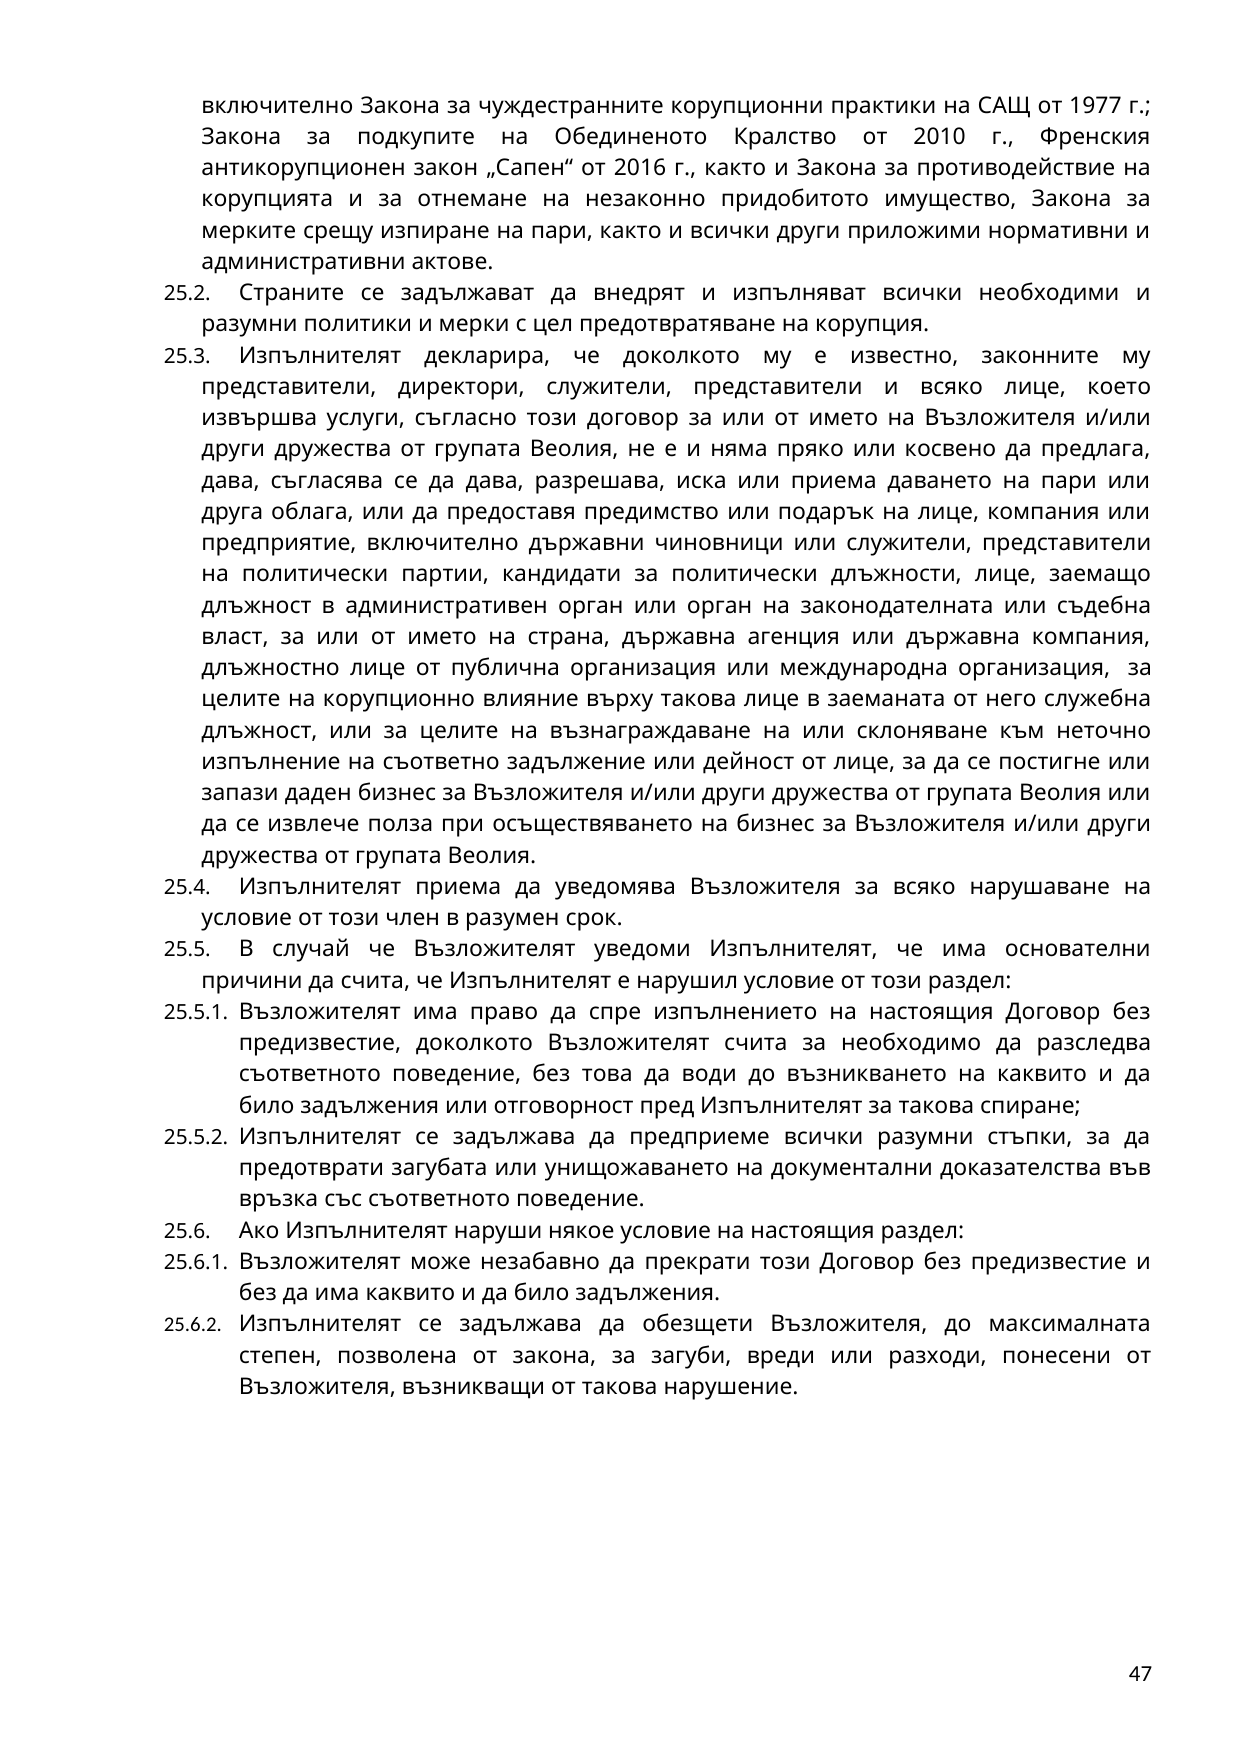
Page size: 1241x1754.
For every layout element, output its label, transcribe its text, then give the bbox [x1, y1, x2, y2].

list Възложителят има право да спре изпълнението на настоящия Договор без предизвестие, доколкото Възложителят счита за необходимо да разследва съответното поведение, без това да води до възникването на каквито и да било задължения или отговорност пред Изпълнителят за такова спиране; [164, 995, 1152, 1120]
list Страните се задължават да внедрят и изпълняват всички необходими и разумни политики и мерки с цел предотвратяване на корупция. [164, 276, 1152, 339]
list Изпълнителят се задължава да предприеме всички разумни стъпки, за да предотврати загубата или унищожаването на документални доказателства във връзка със съответното поведение. [164, 1120, 1152, 1214]
list В случай че Възложителят уведоми Изпълнителят, че има основателни причини да счита, че Изпълнителят е нарушил условие от този раздел: [164, 932, 1152, 995]
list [164, 89, 1152, 276]
list Възложителят може незабавно да прекрати този Договор без предизвестие и без да има каквито и да било задължения. [164, 1245, 1152, 1307]
list Ако Изпълнителят наруши някое условие на настоящия раздел: [164, 1214, 1152, 1245]
list Изпълнителят се задължава да обезщети Възложителя, до максималната степен, позволена от закона, за загуби, вреди или разходи, понесени от Възложителя, възникващи от такова нарушение. [164, 1307, 1152, 1401]
list Изпълнителят приема да уведомява Възложителя за всяко нарушаване на условие от този член в разумен срок. [164, 870, 1152, 932]
list Изпълнителят декларира, че доколкото му е известно, законните му представители, директори, служители, представители и всяко лице, което извършва услуги, съгласно този договор за или от името на Възложителя и/или други дружества от групата Веолия, не е и няма пряко или косвено да предлага, дава, съгласява се да дава, разрешава, иска или приема даването на пари или друга облага, или да предоставя предимство или подарък на лице, компания или предприятие, включително държавни чиновници или служители, представители на политически партии, кандидати за политически длъжности, лице, заемащо длъжност в административен орган или орган на законодателната или съдебна власт, за или от името на страна, държавна агенция или държавна компания, длъжностно лице от публична организация или международна организация, за целите на корупционно влияние върху такова лице в заеманата от него служебна длъжност, или за целите на възнаграждаване на или склоняване към неточно изпълнение на съответно задължение или дейност от лице, за да се постигне или запази даден бизнес за Възложителя и/или други дружества от групата Веолия или да се извлече полза при осъществяването на бизнес за Възложителя и/или други дружества от групата Веолия. [164, 339, 1152, 870]
